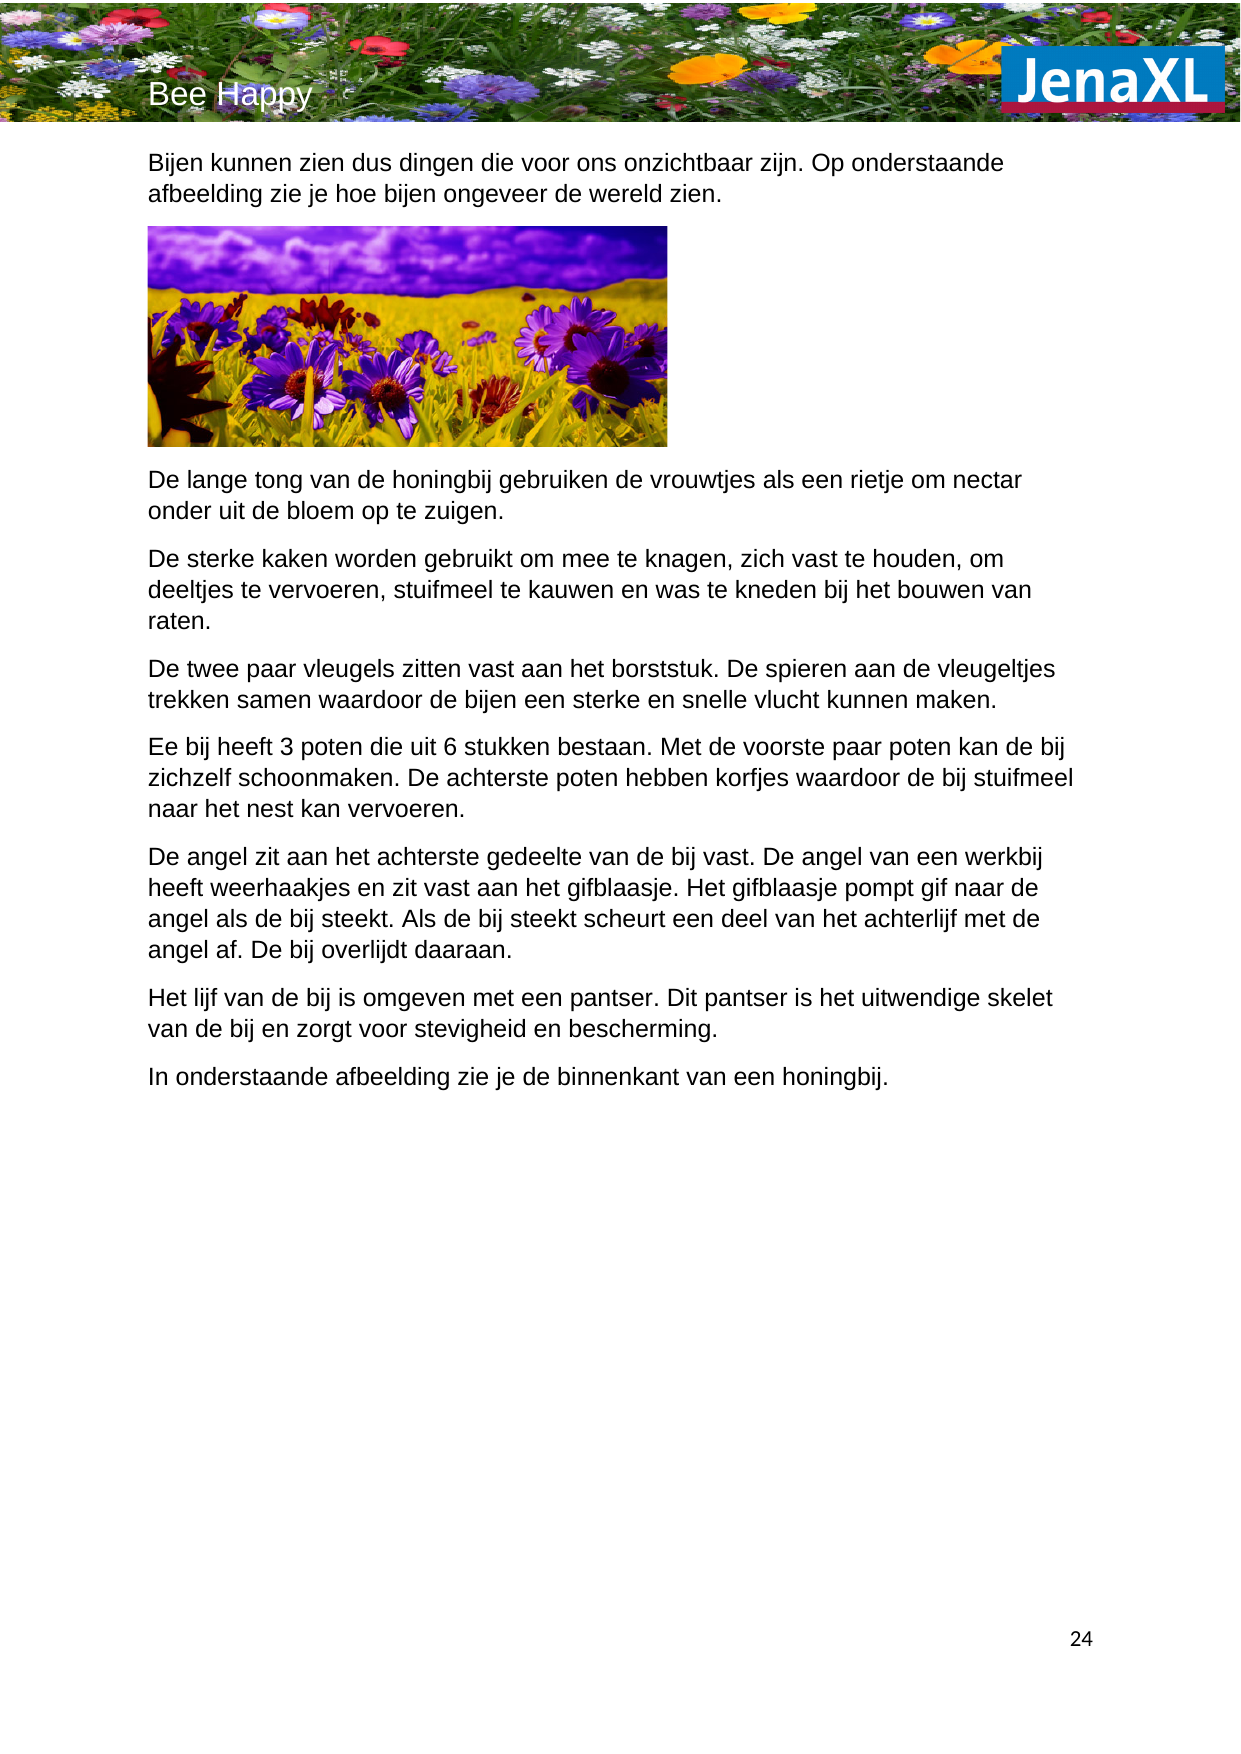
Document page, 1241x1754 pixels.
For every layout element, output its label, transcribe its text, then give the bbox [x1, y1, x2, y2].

text De sterke kaken worden gebruikt om mee te knagen, zich vast te houden, om deeltjes te vervoeren, stuifmeel te kauwen en was te kneden bij het bouwen van raten. [148, 544, 1093, 635]
text Het lijf van de bij is omgeven met een pantser. Dit pantser is het uitwendige skelet van de bij en zorgt voor stevigheid en bescherming. [148, 983, 1093, 1043]
text De angel zit aan het achterste gedeelte van de bij vast. De angel van een werkbij heeft weerhaakjes en zit vast aan het gifblaasje. Het gifblaasje pompt gif naar de angel als de bij steekt. Als de bij steekt scheurt een deel van het achterlijf met de angel af. De bij overlijdt daaraan. [148, 842, 1093, 964]
text Ee bij heeft 3 poten die uit 6 stukken bestaan. Met de voorste paar poten kan de bij zichzelf schoonmaken. De achterste poten hebben korfjes waardoor de bij stuifmeel naar het nest kan vervoeren. [148, 732, 1093, 823]
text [148, 148, 1093, 207]
text In onderstaande afbeelding zie je de binnenkant van een honingbij. [148, 1062, 1093, 1091]
text De lange tong van de honingbij gebruiken de vrouwtjes als een rietje om nectar onder uit de bloem op te zuigen. [148, 465, 1093, 525]
picture [0, 3, 1241, 122]
text De twee paar vleugels zitten vast aan het borststuk. De spieren aan de vleugeltjes trekken samen waardoor de bijen een sterke en snelle vlucht kunnen maken. [148, 654, 1093, 713]
picture [147, 226, 668, 447]
